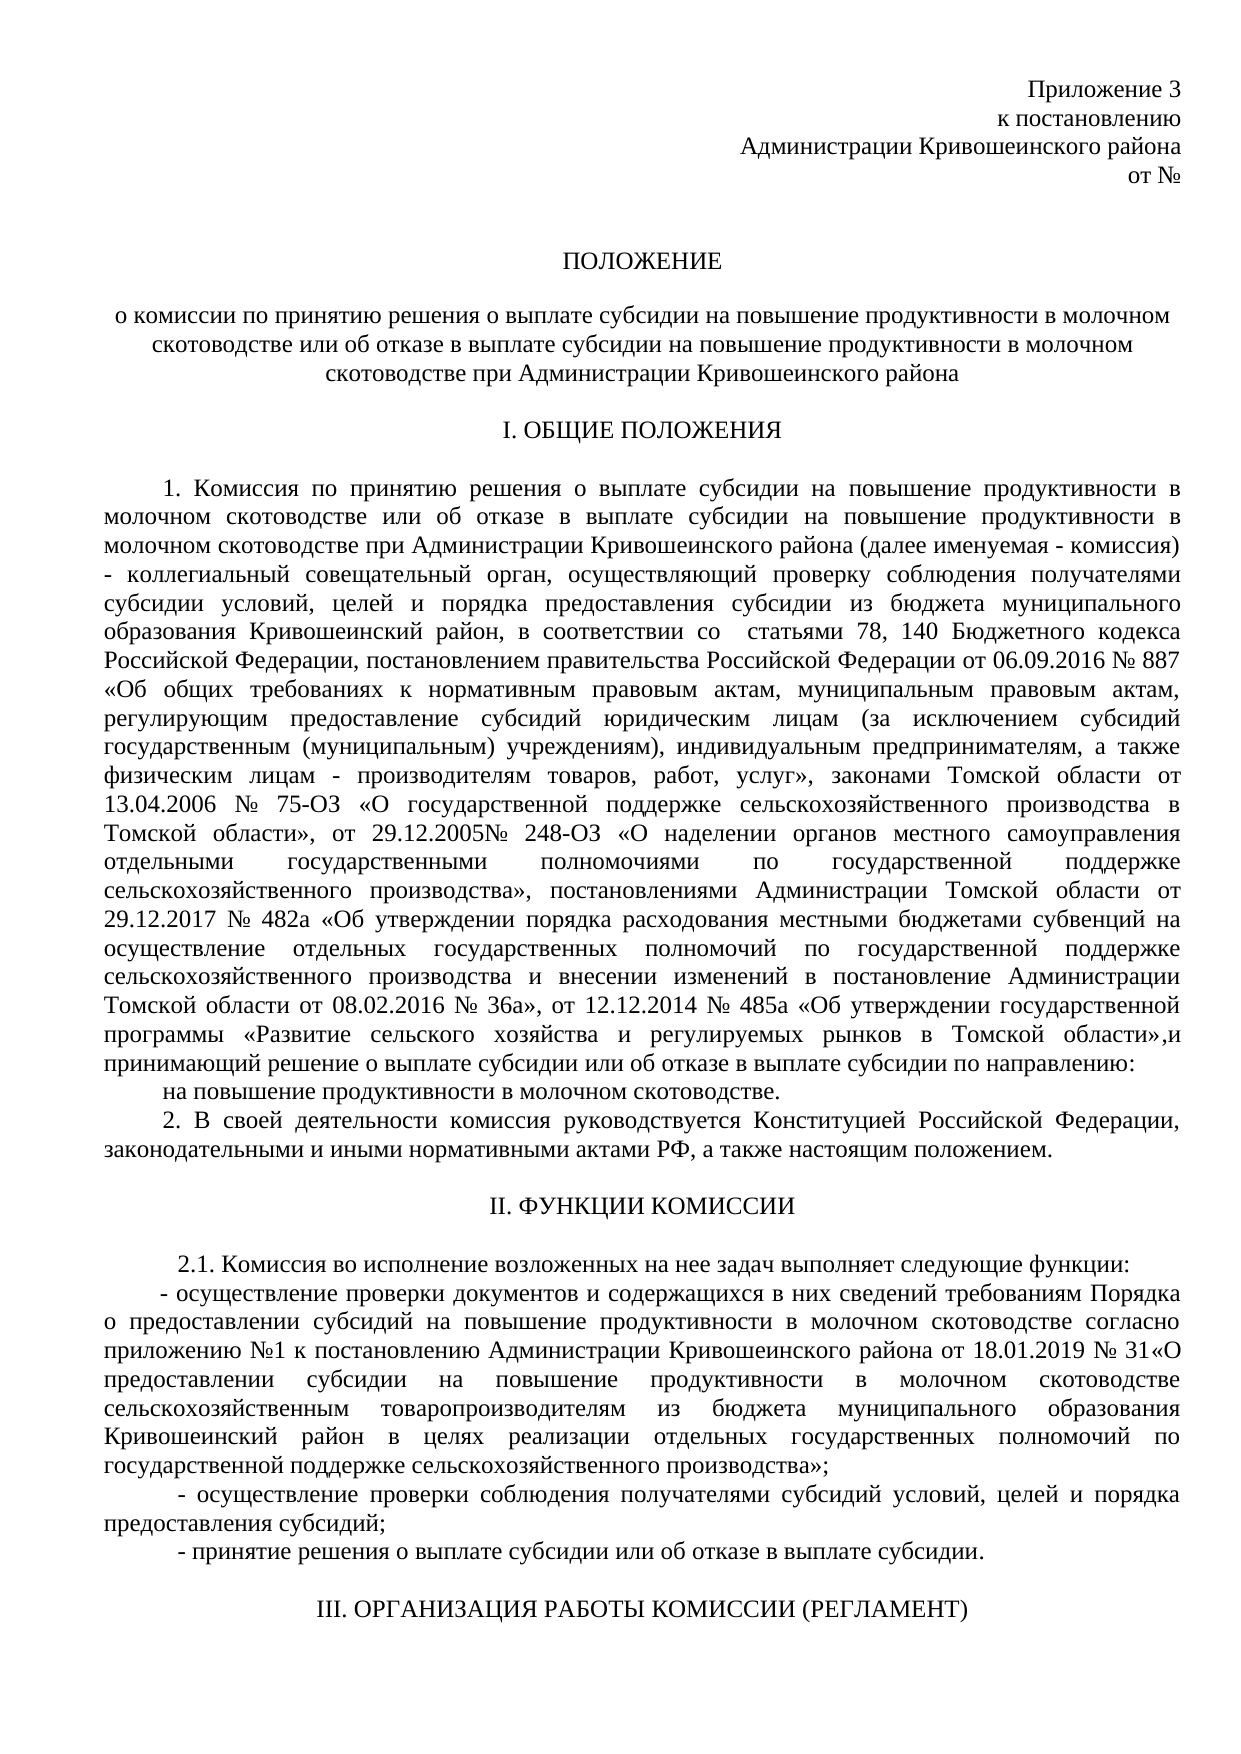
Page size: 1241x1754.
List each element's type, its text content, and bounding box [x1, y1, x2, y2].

title 2. В своей деятельности комиссия руководствуется Конституцией Российской Федерации, законодательными и иными нормативными актами РФ, а также настоящим положением. [103, 1105, 1181, 1163]
title 2.1. Комиссия во исполнение возложенных на нее задач выполняет следующие функции: [103, 1249, 1181, 1278]
text - осуществление проверки документов и содержащихся в них сведений требованиям Порядка о предоставлении субсидий на повышение продуктивности в молочном скотоводстве согласно приложению №1 к постановлению Администрации Кривошеинского района от 18.01.2019 № 31«О предоставлении субсидии на повышение продуктивности в молочном скотоводстве сельскохозяйственным товаропроизводителям из бюджета муниципального образования Кривошеинский район в целях реализации отдельных государственных полномочий по государственной поддержке сельскохозяйственного производства»; [103, 1278, 1181, 1479]
title Администрации Кривошеинского района [103, 131, 1181, 160]
title - осуществление проверки соблюдения получателями субсидий условий, целей и порядка предоставления субсидий; [103, 1479, 1181, 1536]
title I. ОБЩИЕ ПОЛОЖЕНИЯ [103, 415, 1181, 444]
title - принятие решения о выплате субсидии или об отказе в выплате субсидии. [103, 1536, 1181, 1565]
text ПОЛОЖЕНИЕ [103, 246, 1181, 275]
title Приложение 3 [103, 74, 1181, 103]
title III. ОРГАНИЗАЦИЯ РАБОТЫ КОМИССИИ (РЕГЛАМЕНТ) [103, 1594, 1181, 1623]
title к постановлению [103, 103, 1181, 131]
title II. ФУНКЦИИ КОМИССИИ [103, 1191, 1181, 1220]
title на повышение продуктивности в молочном скотоводстве. [103, 1076, 1181, 1105]
title 1. Комиссия по принятию решения о выплате субсидии на повышение продуктивности в молочном скотоводстве или об отказе в выплате субсидии на повышение продуктивности в молочном скотоводстве при Администрации Кривошеинского района (далее именуемая - комиссия) - коллегиальный совещательный орган, осуществляющий проверку соблюдения получателями субсидии условий, целей и порядка предоставления субсидии из бюджета муниципального образования Кривошеинский район, в соответствии со статьями 78, 140 Бюджетного кодекса Российской Федерации, постановлением правительства Российской Федерации от 06.09.2016 № 887 «Об общих требованиях к нормативным правовым актам, муниципальным правовым актам, регулирующим предоставление субсидий юридическим лицам (за исключением субсидий государственным (муниципальным) учреждениям), индивидуальным предпринимателям, а также физическим лицам - производителям товаров, работ, услуг», законами Томской области от 13.04.2006 № 75-ОЗ «О государственной поддержке сельскохозяйственного производства в Томской области», от 29.12.2005№ 248-ОЗ «О наделении органов местного самоуправления отдельными государственными полномочиями по государственной поддержке сельскохозяйственного производства», постановлениями Администрации Томской области от 29.12.2017 № 482а «Об утверждении порядка расходования местными бюджетами субвенций на осуществление отдельных государственных полномочий по государственной поддержке сельскохозяйственного производства и внесении изменений в постановление Администрации Томской области от 08.02.2016 № 36а», от 12.12.2014 № 485а «Об утверждении государственной программы «Развитие сельского хозяйства и регулируемых рынков в Томской области»,и принимающий решение о выплате субсидии или об отказе в выплате субсидии по направлению: [103, 473, 1181, 1076]
title о комиссии по принятию решения о выплате субсидии на повышение продуктивности в молочном скотоводстве или об отказе в выплате субсидии на повышение продуктивности в молочном скотоводстве при Администрации Кривошеинского района [103, 300, 1181, 386]
title от № [103, 160, 1181, 189]
